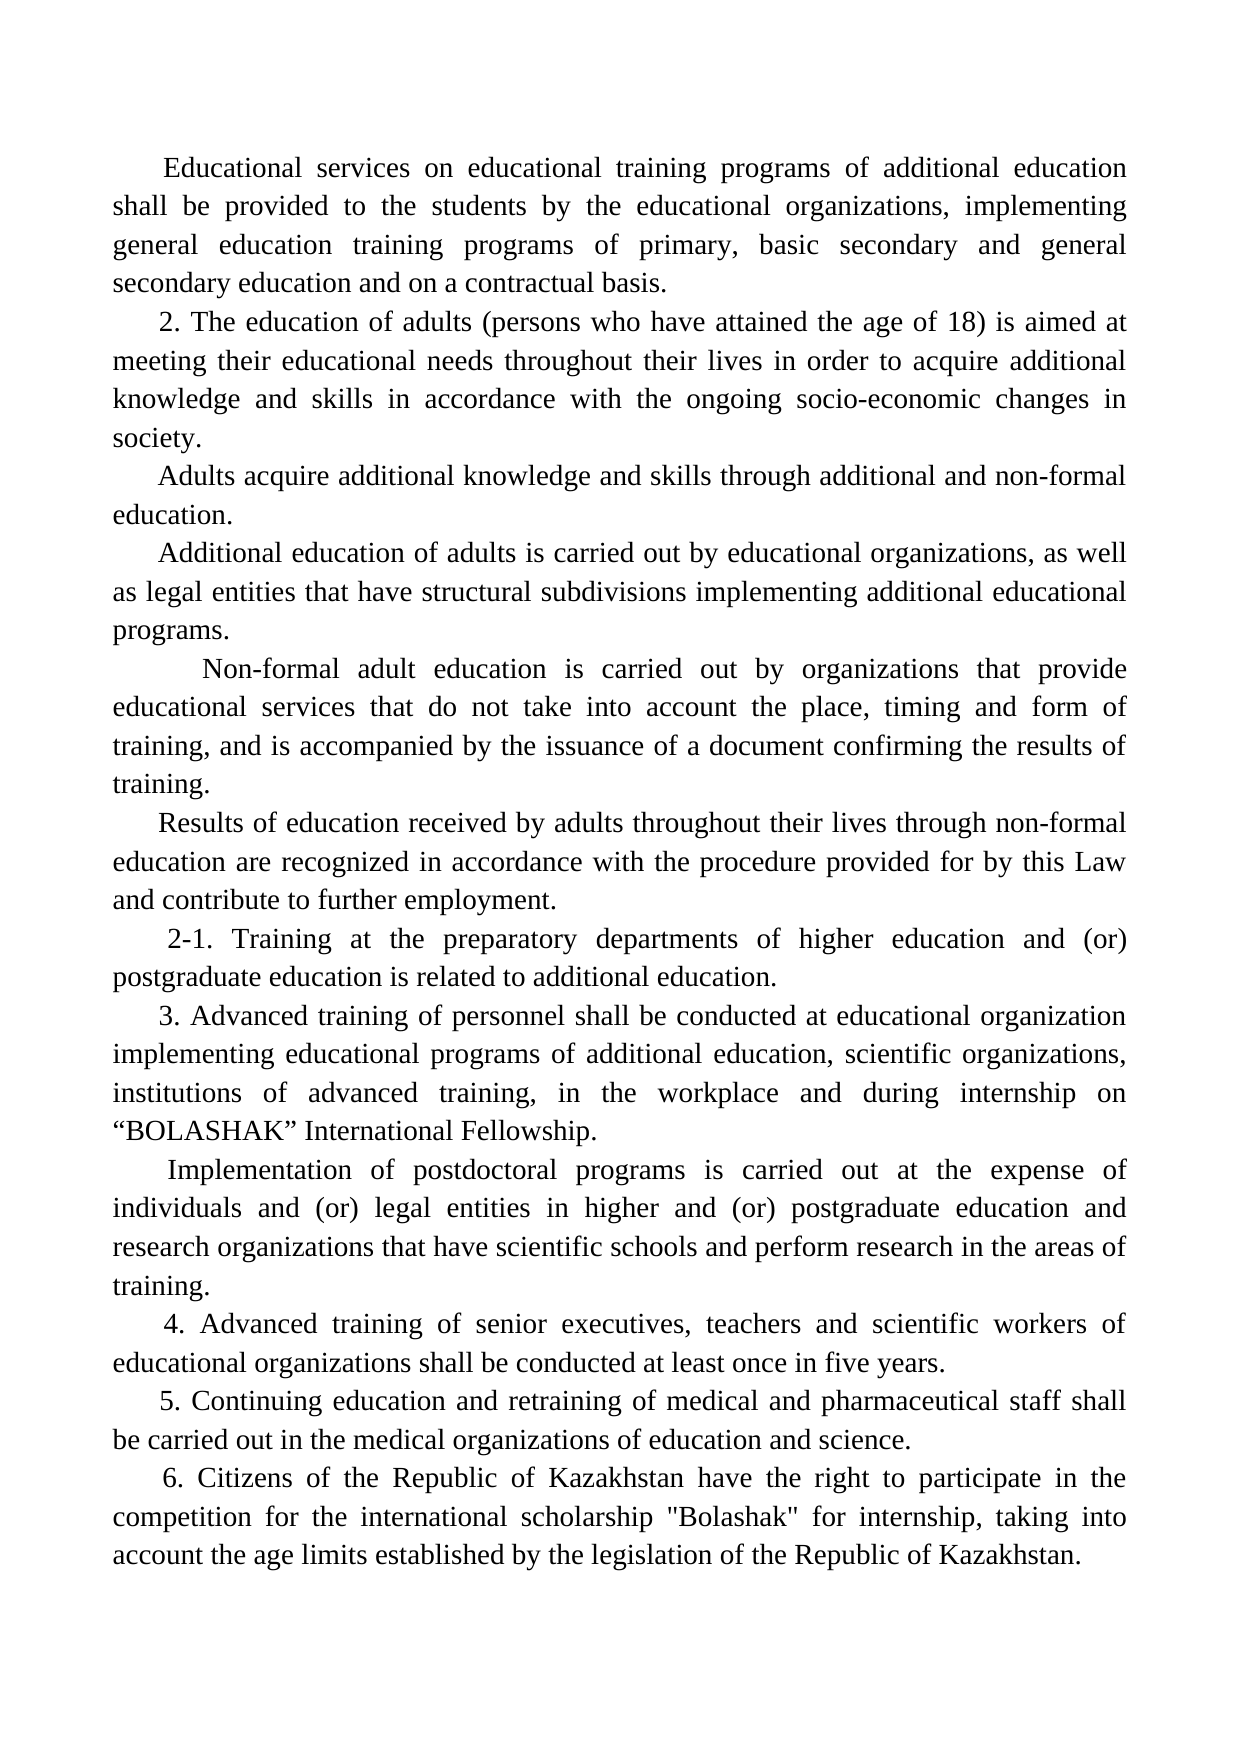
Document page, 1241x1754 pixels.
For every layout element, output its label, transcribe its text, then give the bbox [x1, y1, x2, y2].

text 2-1. Training at the preparatory departments of higher education and (or) postgraduate education is related to additional education. [112, 921, 1128, 993]
text Adults acquire additional knowledge and skills through additional and non-formal education. [112, 458, 1128, 530]
text Implementation of postdoctoral programs is carried out at the expense of individuals and (or) legal entities in higher and (or) postgraduate education and research organizations that have scientific schools and perform research in the areas of training. [112, 1152, 1128, 1301]
text 3. Advanced training of personnel shall be conducted at educational organization implementing educational programs of additional education, scientific organizations, institutions of advanced training, in the workplace and during internship on “BOLASHAK” International Fellowship. [112, 998, 1128, 1147]
text Non-formal adult education is carried out by organizations that provide educational services that do not take into account the place, timing and form of training, and is accompanied by the issuance of a document confirming the results of training. [112, 651, 1128, 800]
text Results of education received by adults throughout their lives through non-formal education are recognized in accordance with the procedure provided for by this Law and contribute to further employment. [112, 805, 1128, 916]
text 6. Citizens of the Republic of Kazakhstan have the right to participate in the competition for the international scholarship "Bolashak" for internship, taking into account the age limits established by the legislation of the Republic of Kazakhstan. [112, 1460, 1128, 1571]
text 4. Advanced training of senior executives, teachers and scientific workers of educational organizations shall be conducted at least once in five years. [112, 1306, 1128, 1378]
text Additional education of adults is carried out by educational organizations, as well as legal entities that have structural subdivisions implementing additional educational programs. [112, 535, 1128, 646]
text 5. Continuing education and retraining of medical and pharmaceutical staff shall be carried out in the medical organizations of education and science. [112, 1383, 1128, 1455]
text Educational services on educational training programs of additional education shall be provided to the students by the educational organizations, implementing general education training programs of primary, basic secondary and general secondary education and on a contractual basis. [112, 150, 1128, 299]
text 2. The education of adults (persons who have attained the age of 18) is aimed at meeting their educational needs throughout their lives in order to acquire additional knowledge and skills in accordance with the ongoing socio-economic changes in society. [112, 304, 1128, 453]
